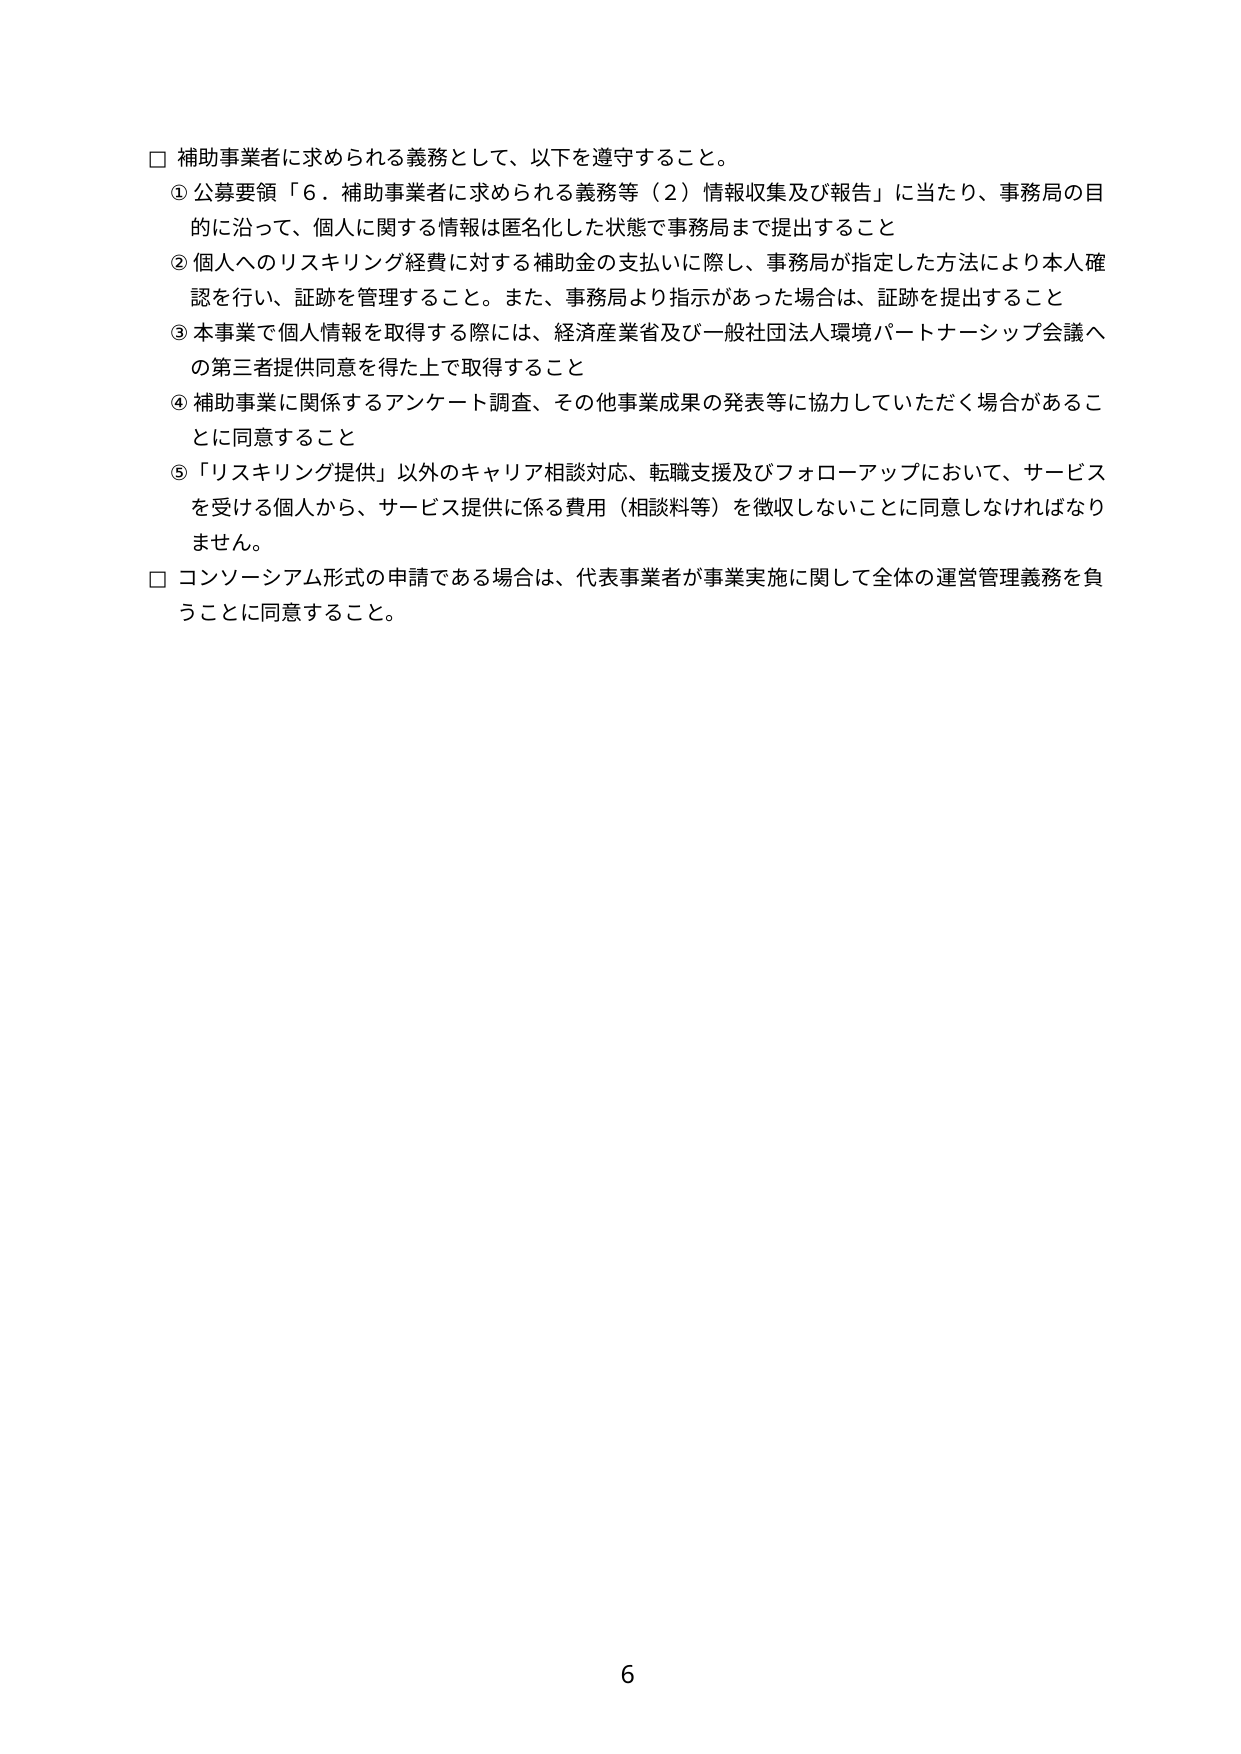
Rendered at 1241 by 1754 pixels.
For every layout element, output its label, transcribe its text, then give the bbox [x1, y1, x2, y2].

text ⑤「リスキリング提供」以外のキャリア相談対応、転職支援及びフォローアップにおいて、サービスを受ける個人から、サービス提供に係る費用（相談料等）を徴収しないことに同意しなければなりません。 [169, 454, 1107, 559]
list コンソーシアム形式の申請である場合は、代表事業者が事業実施に関して全体の運営管理義務を負うことに同意すること。 [148, 559, 1107, 629]
list 補助事業者に求められる義務として、以下を遵守すること。 [148, 139, 1107, 174]
text ②個人へのリスキリング経費に対する補助金の支払いに際し、事務局が指定した方法により本人確認を行い、証跡を管理すること。また、事務局より指示があった場合は、証跡を提出すること [169, 244, 1107, 314]
text ①公募要領「６．補助事業者に求められる義務等（２）情報収集及び報告」に当たり、事務局の目的に沿って、個人に関する情報は匿名化した状態で事務局まで提出すること [169, 174, 1107, 244]
text ④補助事業に関係するアンケート調査、その他事業成果の発表等に協力していただく場合があることに同意すること [169, 384, 1107, 454]
text ③本事業で個人情報を取得する際には、経済産業省及び一般社団法人環境パートナーシップ会議への第三者提供同意を得た上で取得すること [169, 314, 1107, 384]
